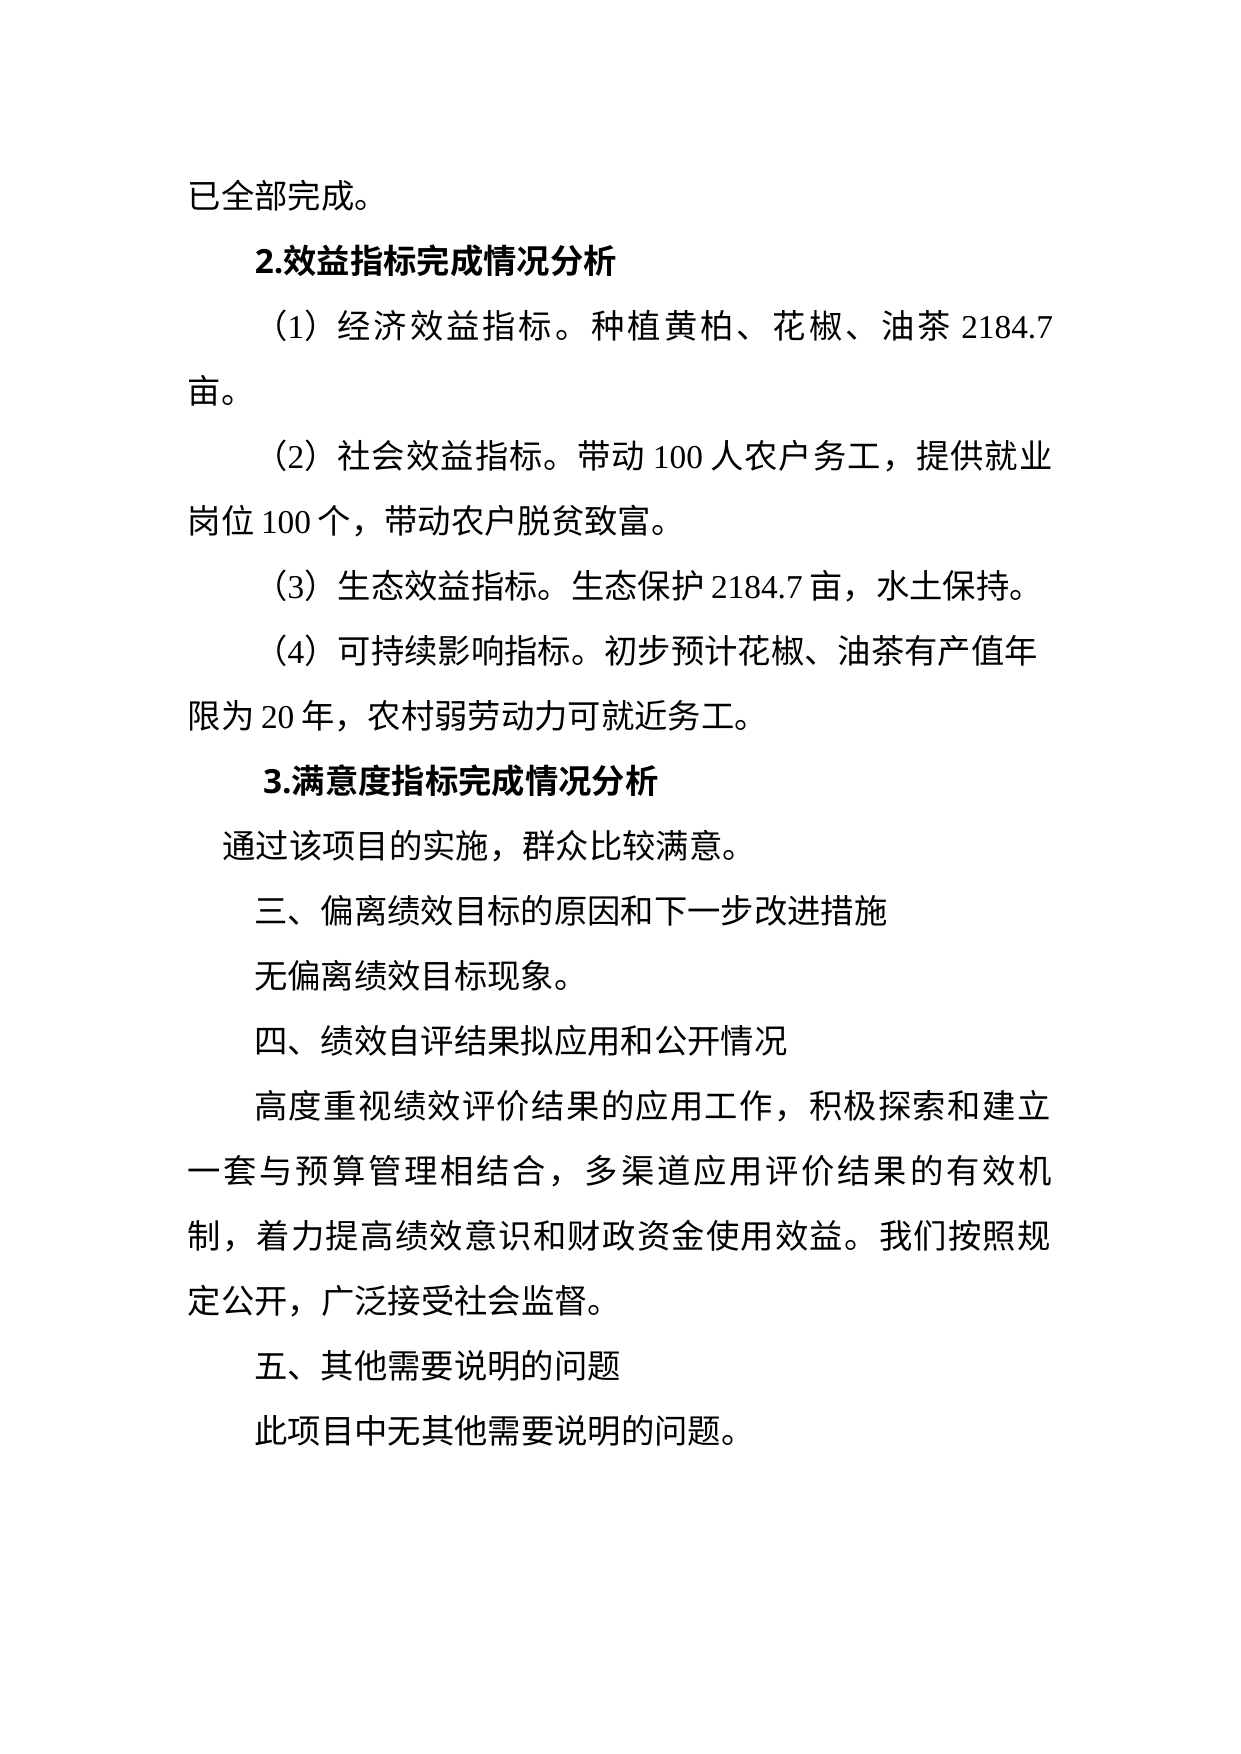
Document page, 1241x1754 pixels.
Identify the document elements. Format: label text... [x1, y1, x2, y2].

list 其他需要说明的问题 [254, 1332, 1053, 1397]
list 可持续影响指标。初步预计花椒、油茶有产值年限为20年，农村弱劳动力可就近务工。 [187, 617, 1053, 747]
text 三、偏离绩效目标的原因和下一步改进措施 无偏离绩效目标现象。 四、绩效自评结果拟应用和公开情况 [254, 877, 1053, 1072]
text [187, 162, 1053, 227]
list 经济效益指标。种植黄柏、花椒、油茶2184.7亩。 [187, 292, 1053, 422]
text 2.效益指标完成情况分析 [187, 227, 1053, 292]
list 社会效益指标。带动100人农户务工，提供就业岗位100个，带动农户脱贫致富。 [187, 422, 1053, 552]
list 生态效益指标。生态保护2184.7亩，水土保持。 [187, 552, 1053, 617]
text 高度重视绩效评价结果的应用工作，积极探索和建立一套与预算管理相结合，多渠道应用评价结果的有效机制，着力提高绩效意识和财政资金使用效益。我们按照规定公开，广泛接受社会监督。 [187, 1072, 1053, 1332]
list 此项目中无其他需要说明的问题。 [187, 1397, 1053, 1462]
list 3.满意度指标完成情况分析 通过该项目的实施，群众比较满意。 [187, 747, 1053, 877]
